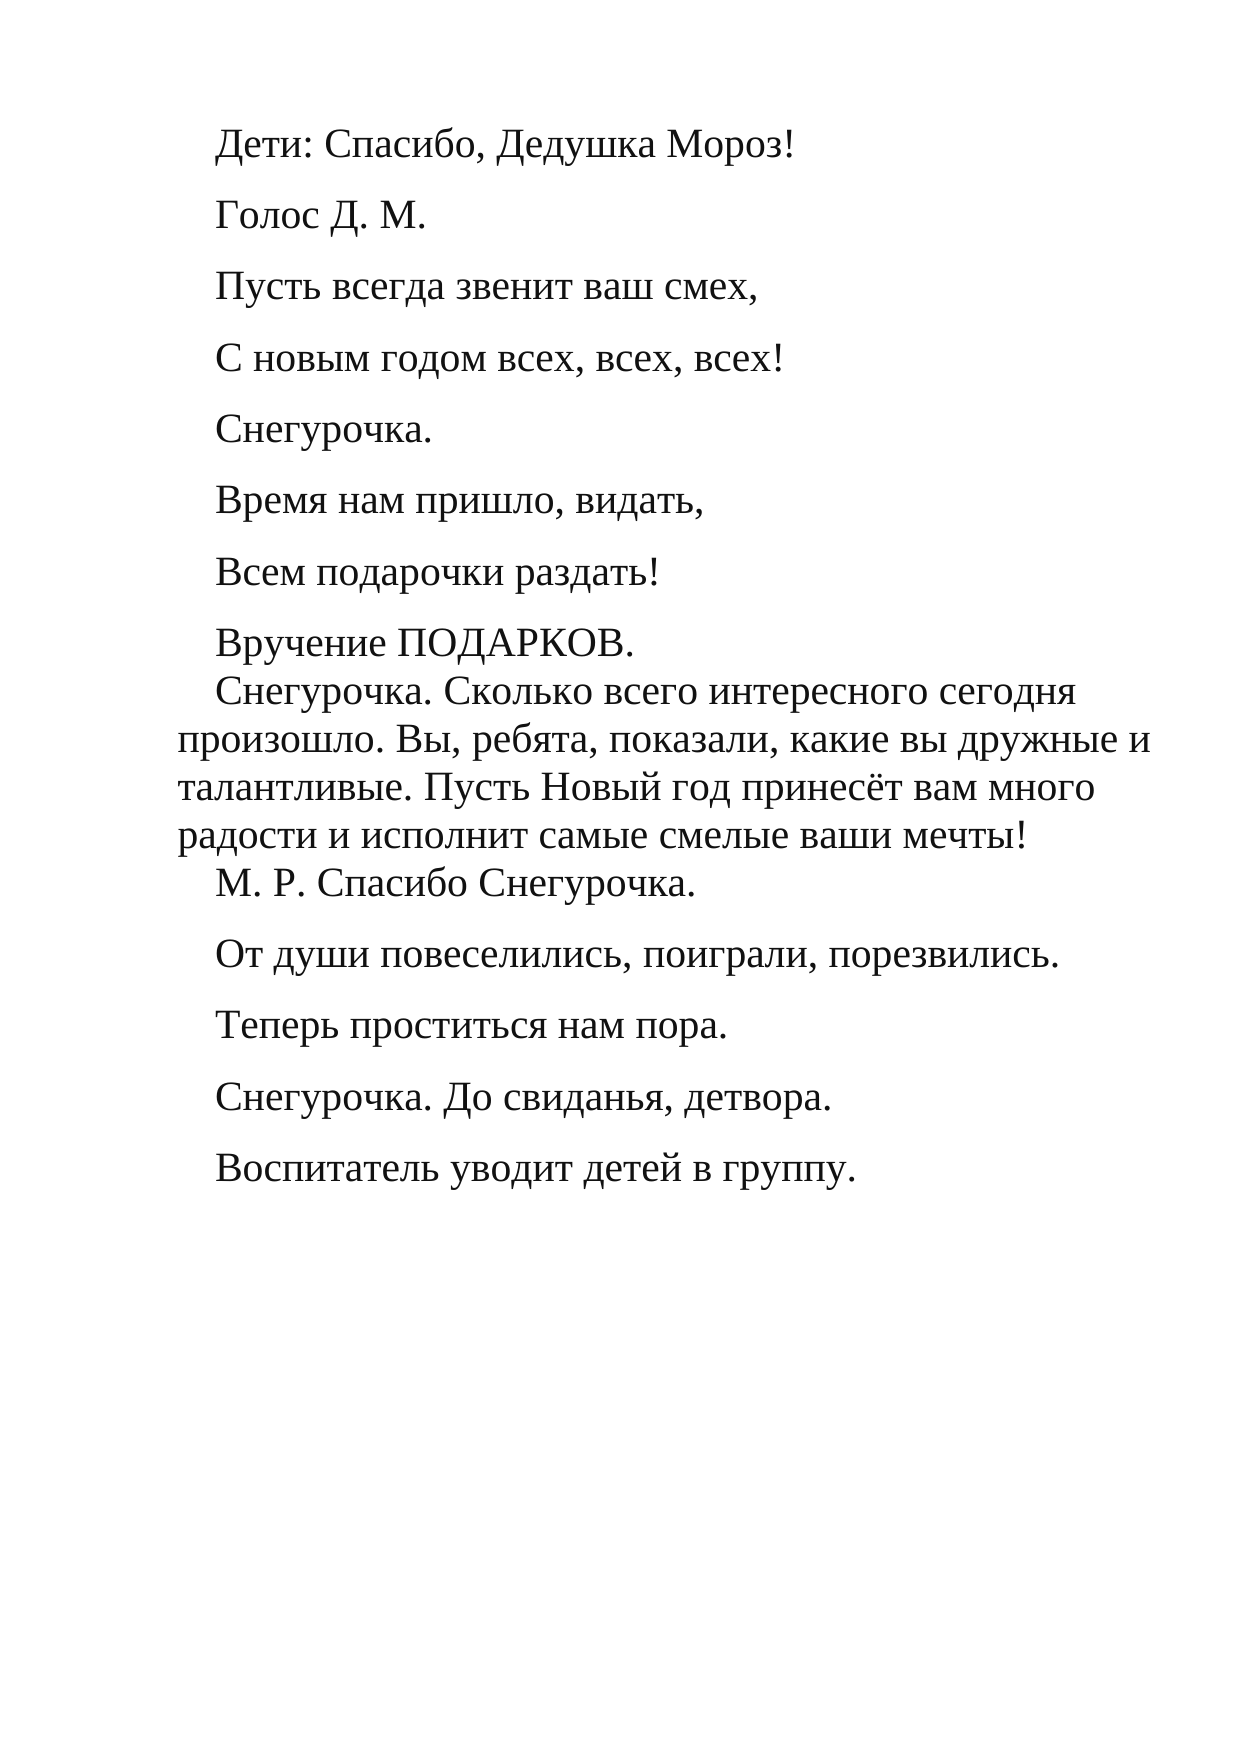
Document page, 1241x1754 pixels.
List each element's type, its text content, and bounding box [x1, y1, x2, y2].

text Вручение ПОДАРКОВ. [177, 618, 1152, 666]
text С новым годом всех, всех, всех! [177, 332, 1152, 380]
text Снегурочка. До свиданья, детвора. [177, 1071, 1152, 1119]
text Пусть всегда звенит ваш смех, [177, 261, 1152, 309]
text Воспитатель уводит детей в группу. [177, 1143, 1152, 1191]
text От души повеселились, поиграли, порезвились. [177, 928, 1152, 976]
text Всем подарочки раздать! [177, 546, 1152, 594]
text М. Р. Спасибо Снегурочка. [177, 857, 1152, 905]
text Голос Д. М. [177, 189, 1152, 237]
text Теперь проститься нам пора. [177, 1000, 1152, 1048]
text Дети: Спасибо, Дедушка Мороз! [177, 118, 1152, 166]
text Снегурочка. [177, 403, 1152, 451]
text Время нам пришло, видать, [177, 475, 1152, 523]
text Снегурочка. Сколько всего интересного сегодня произошло. Вы, ребята, показали, какие вы дружные и талантливые. Пусть Новый год принесёт вам много радости и исполнит самые смелые ваши мечты! [177, 666, 1152, 857]
